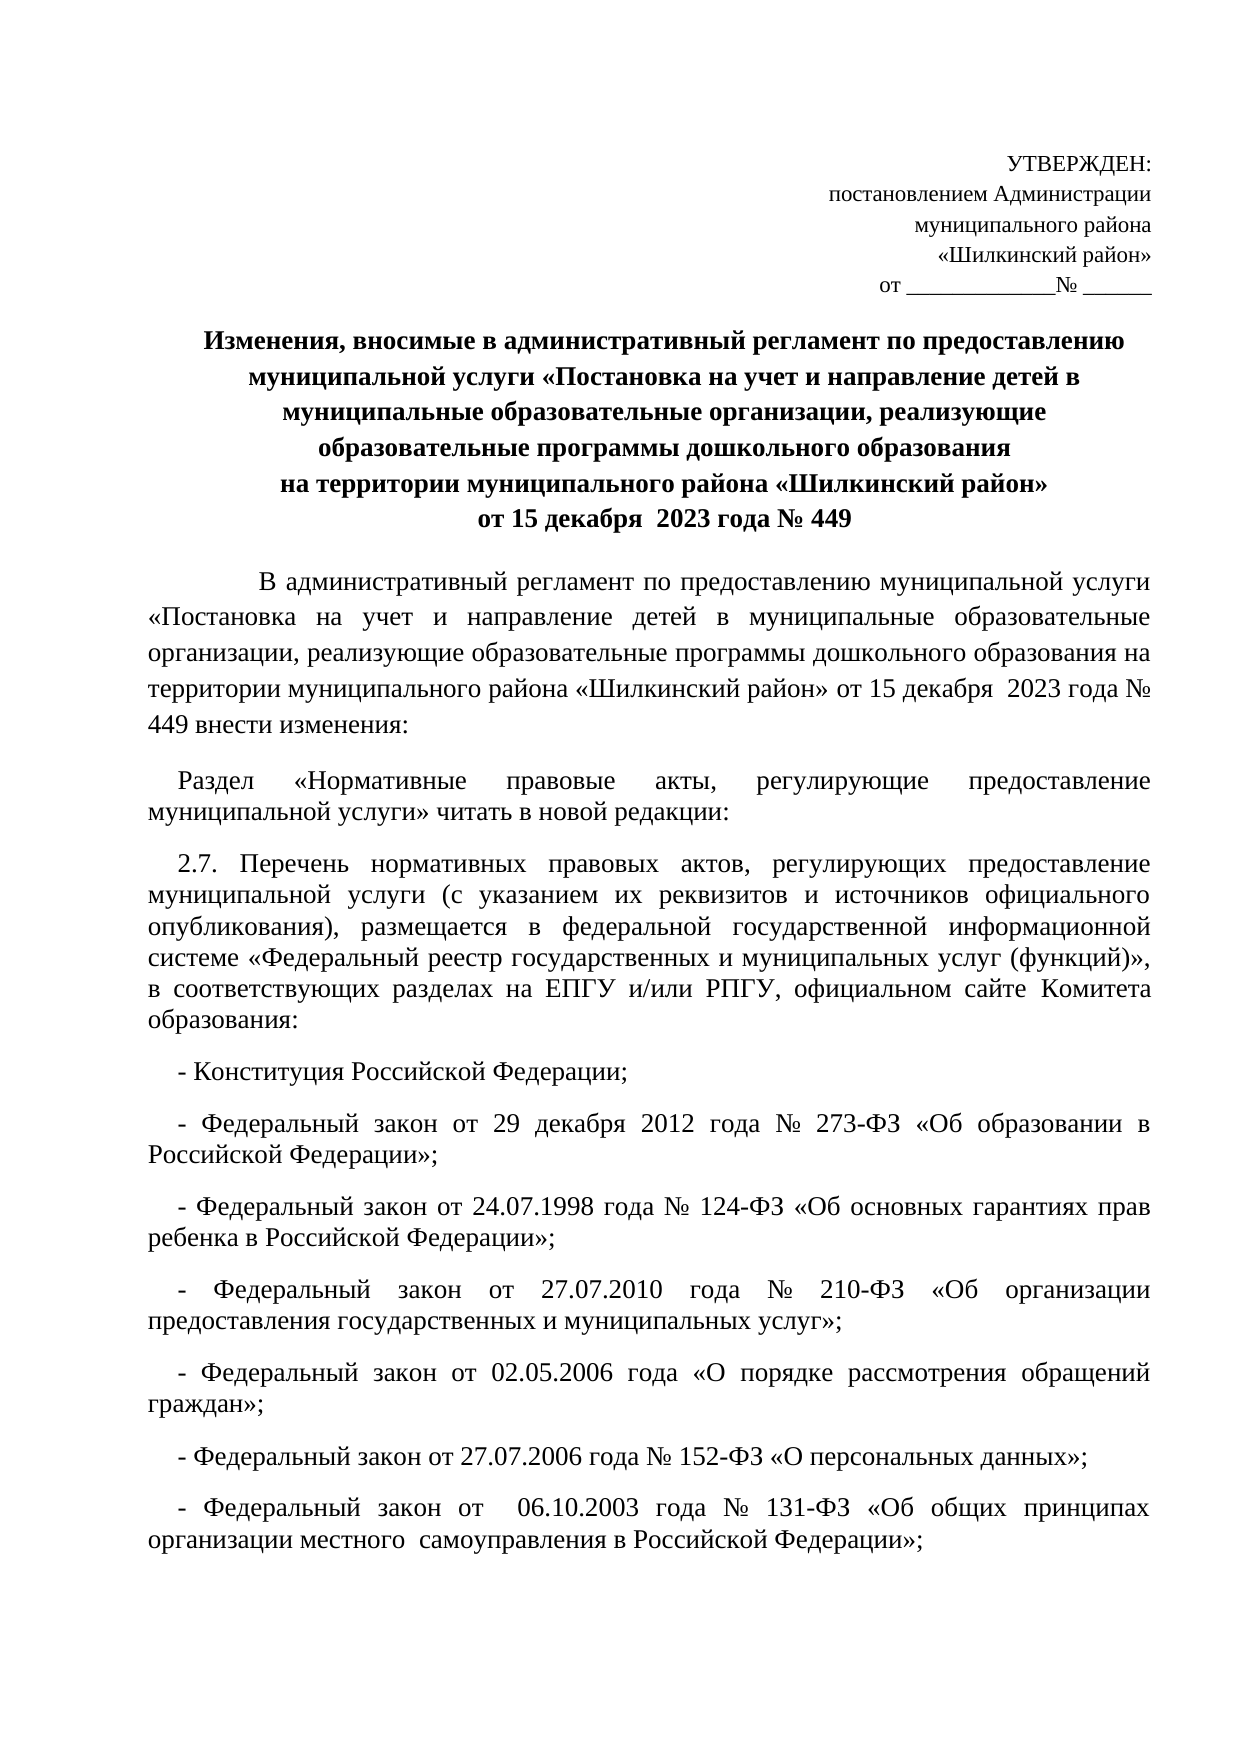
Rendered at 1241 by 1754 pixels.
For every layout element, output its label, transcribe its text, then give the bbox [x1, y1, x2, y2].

text - Федеральный закон от 02.05.2006 года «О порядке рассмотрения обращений граждан»; [148, 1356, 1152, 1419]
text от _____________№ ______ [753, 271, 1152, 297]
text на территории муниципального района «Шилкинский район» [177, 467, 1152, 498]
text Изменения, вносимые в административный регламент по предоставлению муниципальной услуги «Постановка на учет и направление детей в муниципальные образовательные организации, реализующие образовательные программы дошкольного образования [177, 324, 1152, 462]
text - Федеральный закон от 27.07.2010 года № 210-ФЗ «Об организации предоставления государственных и муниципальных услуг»; [148, 1273, 1152, 1336]
text от 15 декабря 2023 года № 449 [177, 502, 1152, 534]
text УТВЕРЖДЕН: [177, 150, 1152, 177]
text - Федеральный закон от 29 декабря 2012 года № 273-ФЗ «Об образовании в Российской Федерации»; [148, 1107, 1152, 1169]
text - Федеральный закон от 27.07.2006 года № 152-ФЗ «О персональных данных»; [148, 1439, 1152, 1471]
text муниципального района [177, 211, 1152, 237]
text - Федеральный закон от 24.07.1998 года № 124-ФЗ «Об основных гарантиях прав ребенка в Российской Федерации»; [148, 1190, 1152, 1252]
text В административный регламент по предоставлению муниципальной услуги «Постановка на учет и направление детей в муниципальные образовательные организации, реализующие образовательные программы дошкольного образования на территории муниципального района «Шилкинский район» от 15 декабря 2023 года № 449 внести изменения: [148, 565, 1152, 739]
text - Федеральный закон от 06.10.2003 года № 131-ФЗ «Об общих принципах организации местного самоуправления в Российской Федерации»; [148, 1492, 1152, 1554]
text «Шилкинский район» [177, 241, 1152, 267]
text - Конституция Российской Федерации; [148, 1055, 1152, 1086]
text постановлением Администрации [177, 181, 1152, 207]
text Раздел «Нормативные правовые акты, регулирующие предоставление муниципальной услуги» читать в новой редакции: [148, 764, 1152, 827]
text 2.7. Перечень нормативных правовых актов, регулирующих предоставление муниципальной услуги (с указанием их реквизитов и источников официального опубликования), размещается в федеральной государственной информационной системе «Федеральный реестр государственных и муниципальных услуг (функций)», в соответствующих разделах на ЕПГУ и/или РПГУ, официальном сайте Комитета образования: [148, 847, 1152, 1034]
